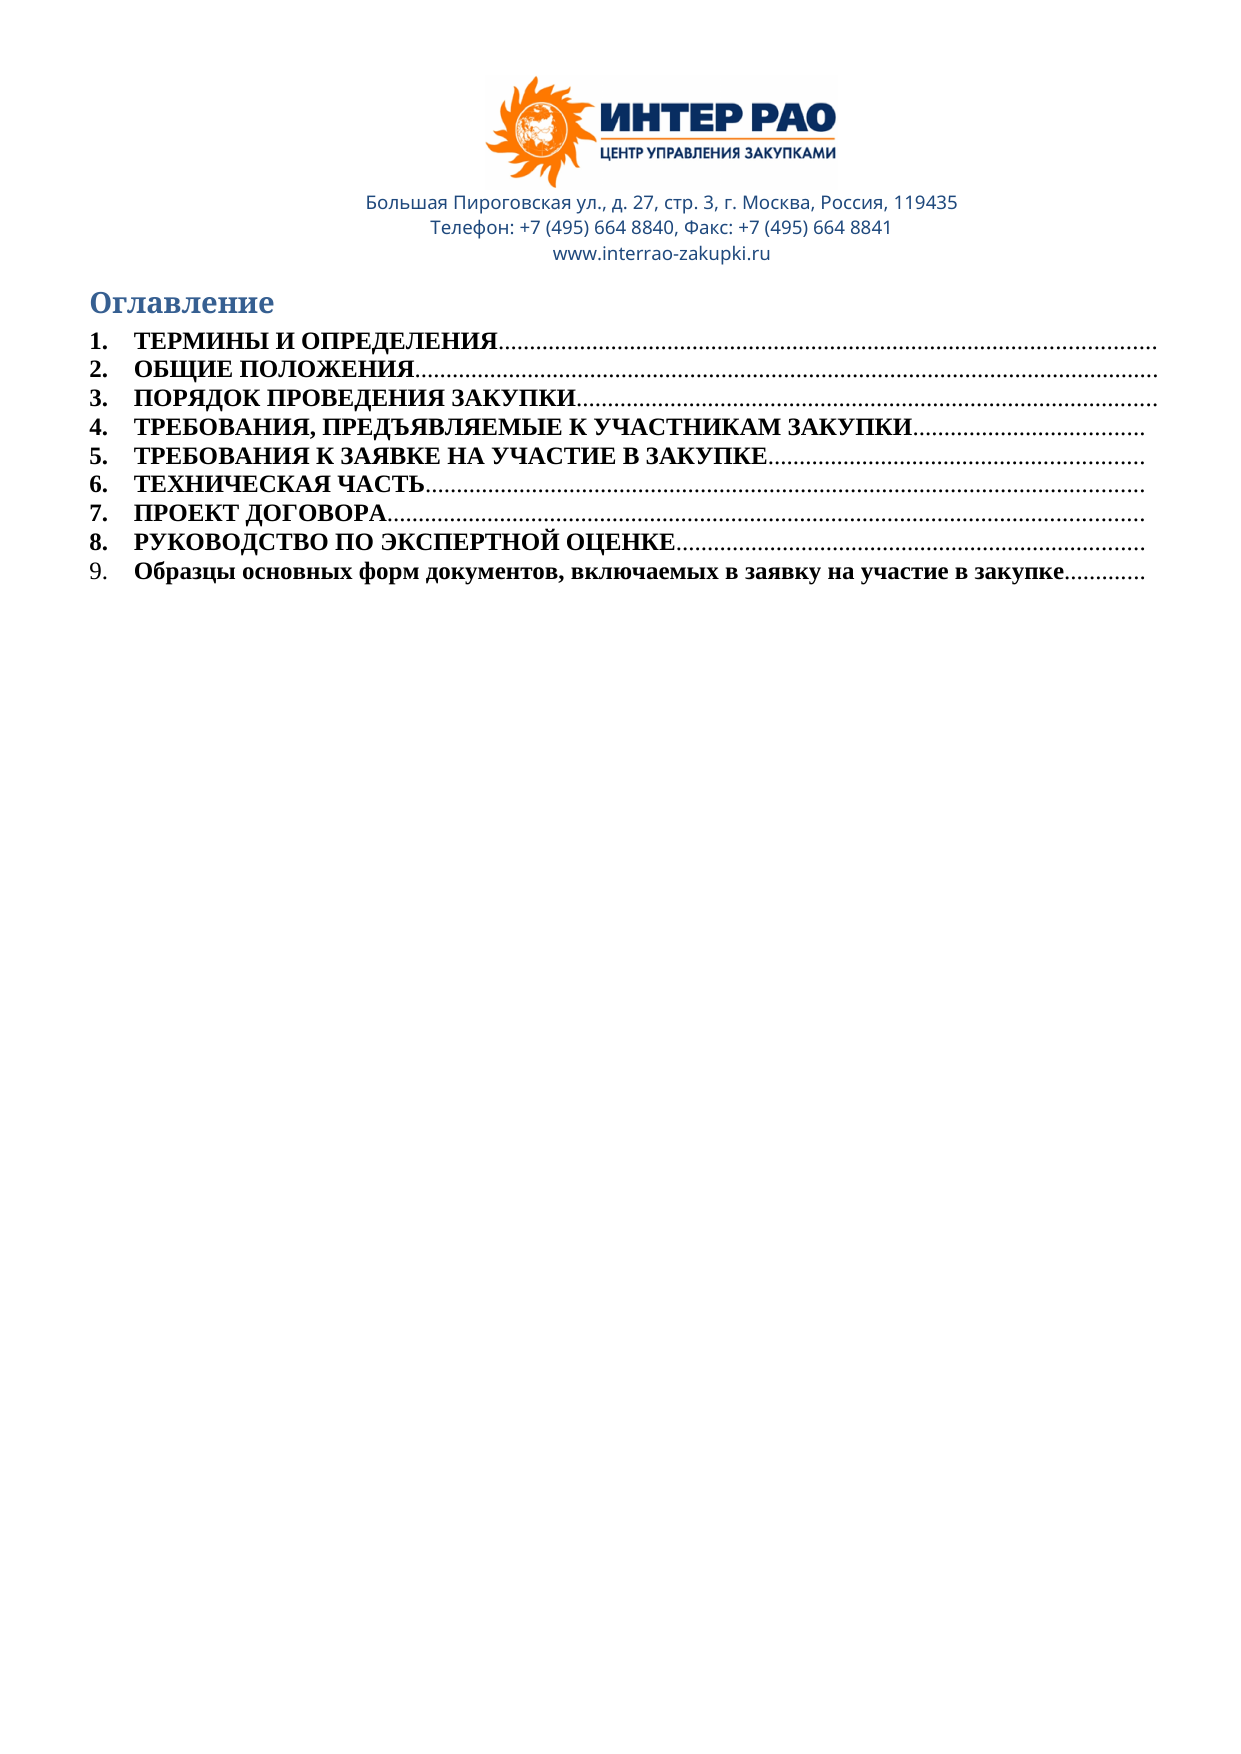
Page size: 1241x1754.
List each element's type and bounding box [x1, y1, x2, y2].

picture [484, 75, 839, 190]
